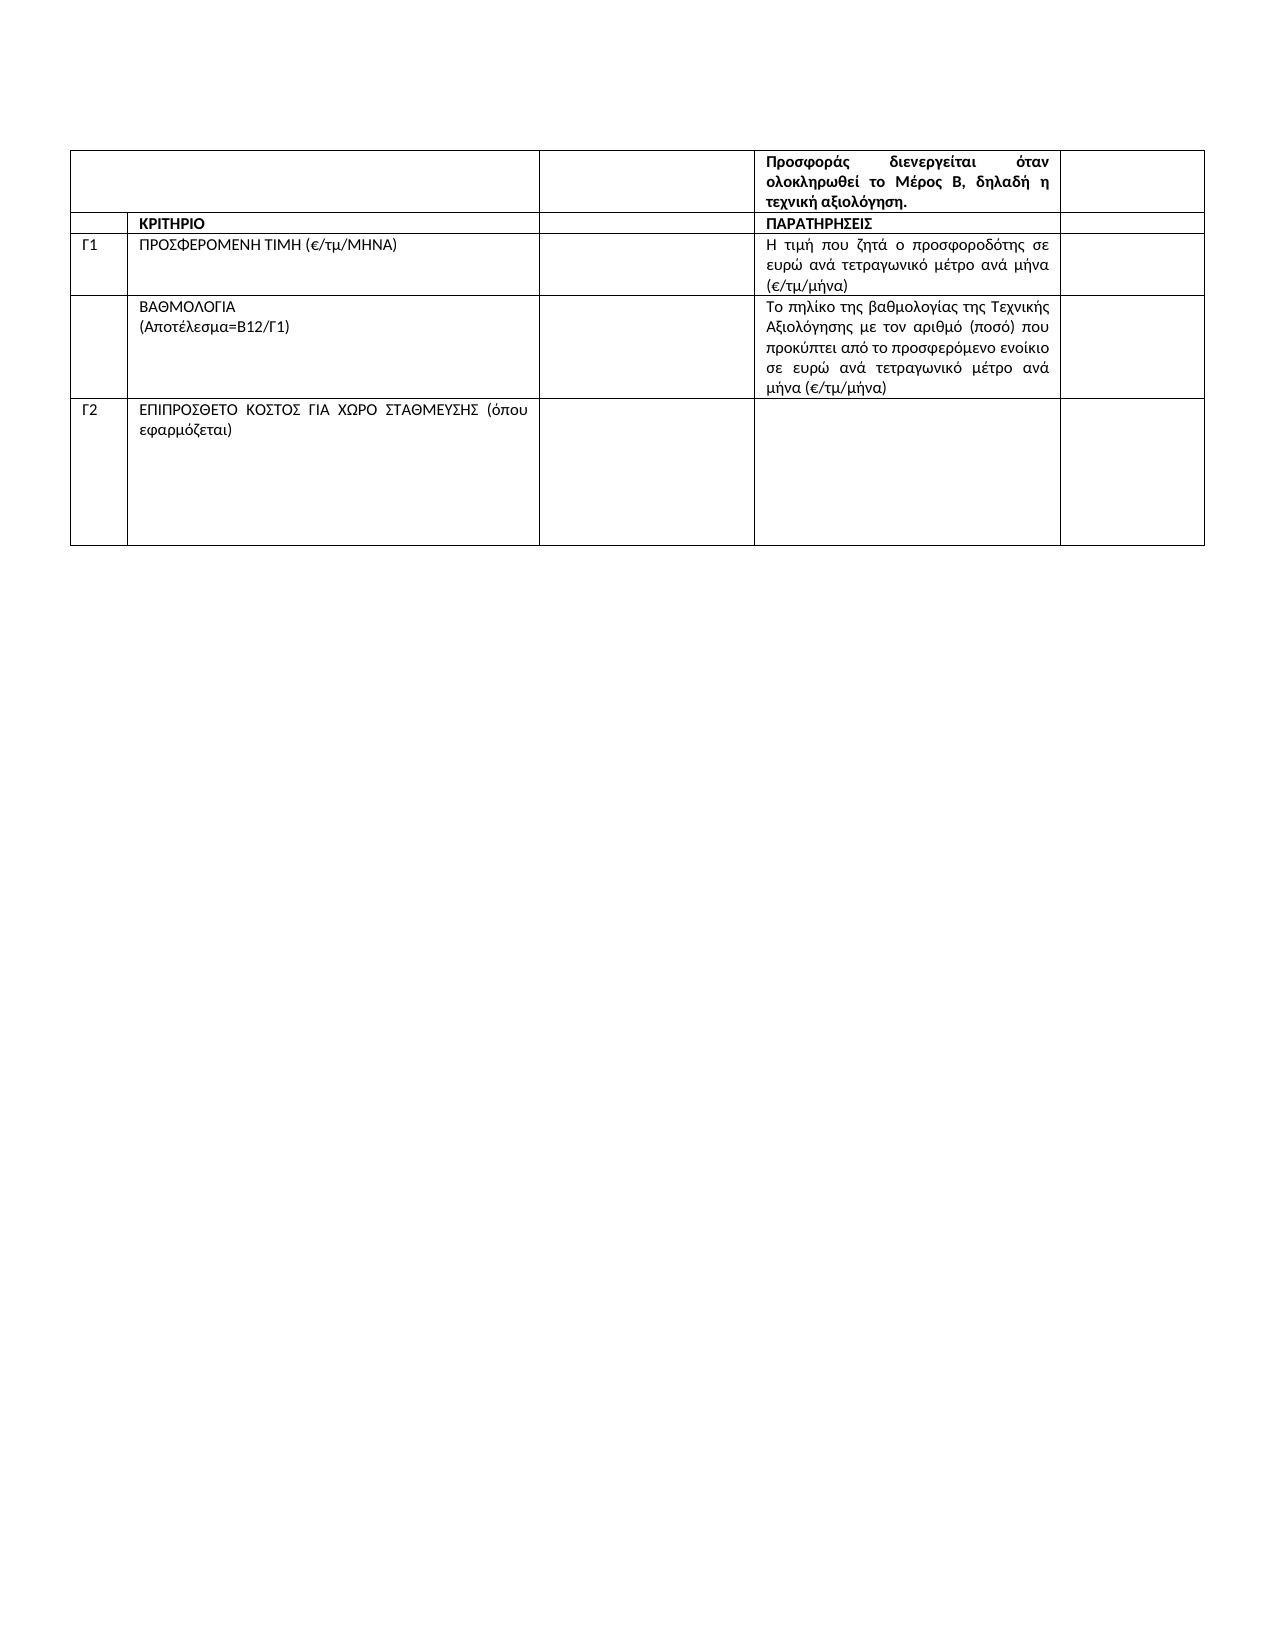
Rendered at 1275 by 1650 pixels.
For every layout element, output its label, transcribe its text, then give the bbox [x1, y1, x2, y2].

table_cell ΠΑΡΑΤΗΡΗΣΕΙΣ [755, 213, 1060, 233]
table_cell [540, 296, 754, 398]
table_cell [71, 296, 127, 398]
table_cell Γ2 [71, 399, 127, 545]
table_cell [1061, 234, 1204, 295]
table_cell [71, 151, 539, 212]
table_cell Το πηλίκο της βαθμολογίας της Τεχνικής Αξιολόγησης με τον αριθμό (ποσό) που προκύπτει από το προσφερόμενο ενοίκιο σε ευρώ ανά τετραγωνικό μέτρο ανά μήνα (€/τμ/μήνα) [755, 296, 1060, 398]
table_cell [540, 151, 754, 212]
table_cell [1061, 399, 1204, 545]
table_cell [71, 213, 127, 233]
table_cell [1061, 296, 1204, 398]
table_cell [755, 151, 1060, 212]
table_cell [1061, 151, 1204, 212]
table_cell ΒΑΘΜΟΛΟΓΙΑ (Αποτέλεσμα=Β12/Γ1) [128, 296, 539, 398]
table_cell [1061, 213, 1204, 233]
table_cell ΚΡΙΤΗΡΙΟ [128, 213, 539, 233]
table_cell [540, 213, 754, 233]
table_cell [540, 234, 754, 295]
table_cell [540, 399, 754, 545]
table_cell Γ1 [71, 234, 127, 295]
table_cell [755, 399, 1060, 545]
table_cell ΕΠΙΠΡΟΣΘΕΤΟ ΚΟΣΤΟΣ ΓΙΑ ΧΩΡΟ ΣΤΑΘΜΕΥΣΗΣ (όπου εφαρμόζεται) [128, 399, 539, 545]
table_cell Η τιμή που ζητά ο προσφοροδότης σε ευρώ ανά τετραγωνικό μέτρο ανά μήνα (€/τμ/μήνα) [755, 234, 1060, 295]
table_cell ΠΡΟΣΦΕΡΟΜΕΝΗ ΤΙΜΗ (€/τμ/ΜΗΝΑ) [128, 234, 539, 295]
